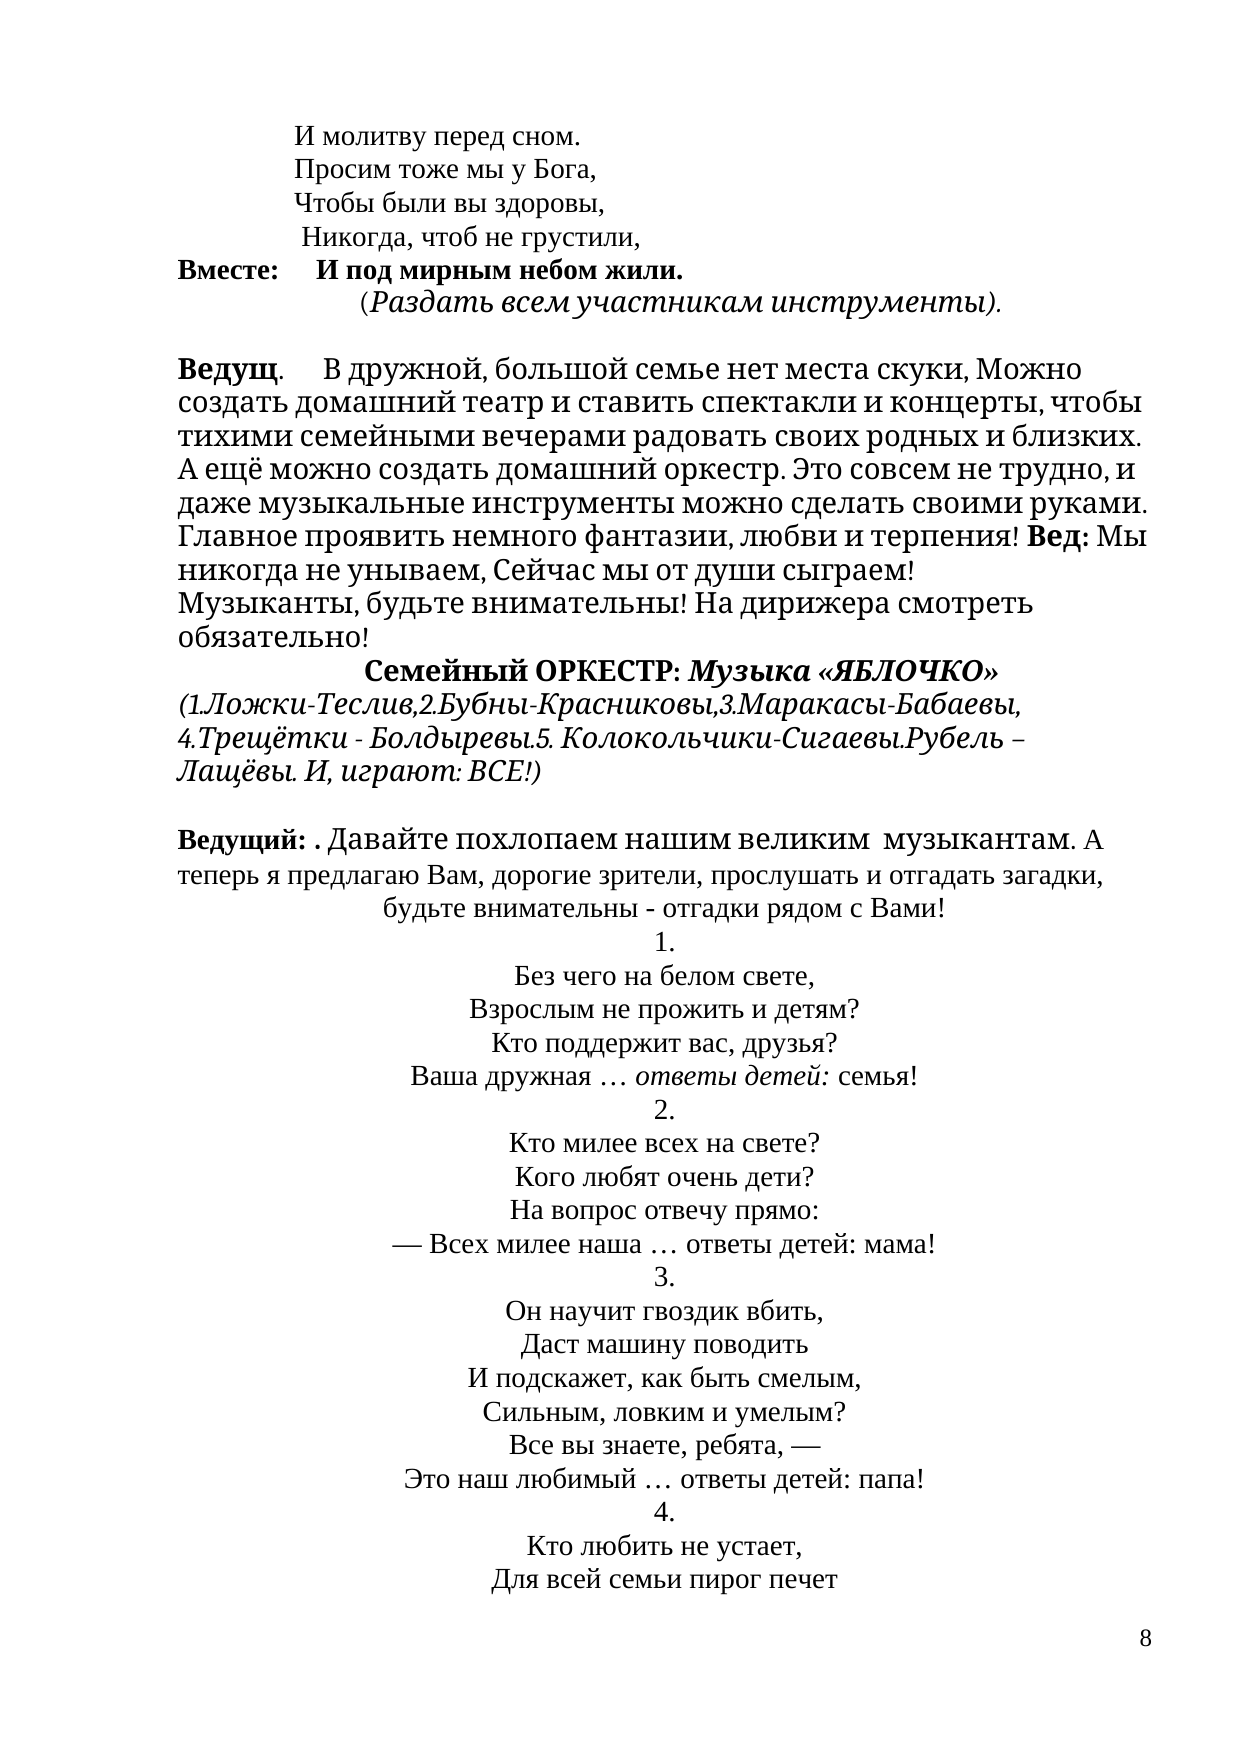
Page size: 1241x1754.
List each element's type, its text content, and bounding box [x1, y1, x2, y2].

text Музыканты, будьте внимательны! На дирижера смотреть обязательно! [177, 588, 1152, 655]
text Ведущий: . Давайте похлопаем нашим великим музыкантам. А теперь я предлагаю Вам, дорогие зрители, прослушать и отгадать загадки, [177, 789, 1152, 891]
text (1.Ложки-Теслив,2.Бубны-Красниковы,3.Маракасы-Бабаевы, 4.Трещётки - Болдыревы.5. Колокольчики-Сигаевы.Рубель – Лащёвы. И, играют: ВСЕ!) [177, 688, 1152, 789]
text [177, 924, 1152, 1595]
text Вместе: И под мирным небом жили. [177, 252, 1152, 286]
text будьте внимательны - отгадки рядом с Вами! [177, 891, 1152, 924]
text А ещё можно создать домашний оркестр. Это совсем не трудно, и даже музыкальные инструменты можно сделать своими руками. Главное проявить немного фантазии, любви и терпения! Вед: Мы никогда не унываем, Сейчас мы от души сыграем! [177, 453, 1152, 588]
text Чтобы были вы здоровы, [177, 185, 1152, 219]
text Ведущ. В дружной, большой семье нет места скуки, Можно создать домашний театр и ставить спектакли и концерты, чтобы [177, 353, 1152, 420]
text Просим тоже мы у Бога, [177, 152, 1152, 185]
text Никогда, чтоб не грустили, [177, 219, 1152, 252]
text (Раздать всем участникам инструменты). [177, 286, 1152, 319]
text И молитву перед сном. [177, 118, 1152, 152]
text Семейный ОРКЕСТР: Музыка «ЯБЛОЧКО» [177, 655, 1152, 688]
text тихими семейными вечерами радовать своих родных и близких. [177, 420, 1152, 453]
